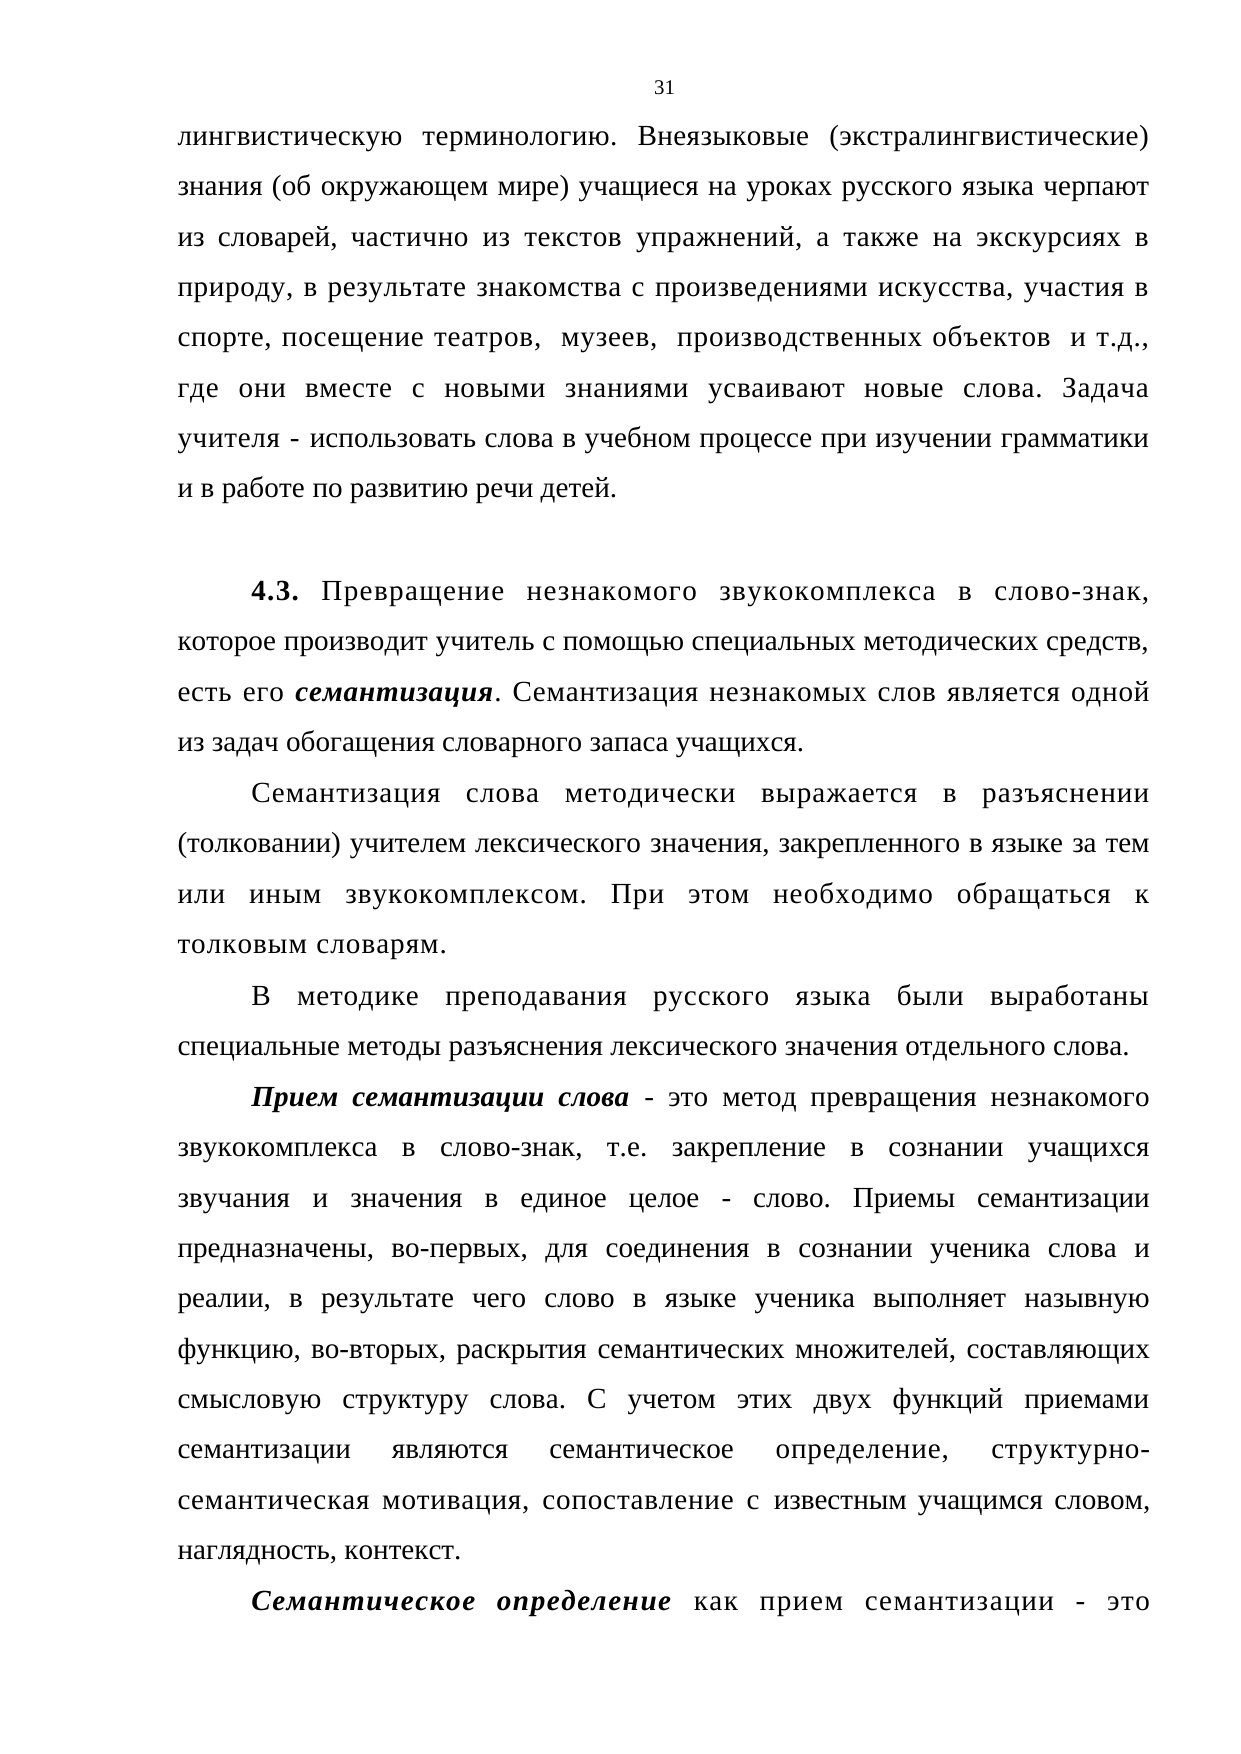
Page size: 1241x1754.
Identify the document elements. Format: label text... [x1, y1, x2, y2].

text Семантизация слова методически выражается в разъяснении (толковании) учителем лексического значения, закрепленного в языке за тем или иным звукокомплексом. При этом необходимо обращаться к толковым словарям. [177, 775, 1151, 960]
text В методике преподавания русского языка были выработаны специальные методы разъяснения лексического значения отдельного слова. [177, 978, 1151, 1061]
text 4.3. Превращение незнакомого звукокомплекса в слово-знак, которое производит учитель с помощью специальных методических средств, есть его семантизация. Семантизация незнакомых слов является одной из задач обогащения словарного запаса учащихся. [177, 573, 1151, 757]
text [177, 118, 1151, 504]
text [177, 1583, 1151, 1617]
text Прием семантизации слова - это метод превращения незнакомого звукокомплекса в слово-знак, т.е. закрепление в сознании учащихся звучания и значения в единое целое - слово. Приемы семантизации предназначены, во-первых, для соединения в сознании ученика слова и реалии, в результате чего слово в языке ученика выполняет назывную функцию, во-вторых, раскрытия семантических множителей, составляющих смысловую структуру слова. С учетом этих двух функций приемами семантизации являются семантическое определение, структурно-семантическая мотивация, сопоставление с известным учащимся словом, наглядность, контекст. [177, 1079, 1151, 1566]
